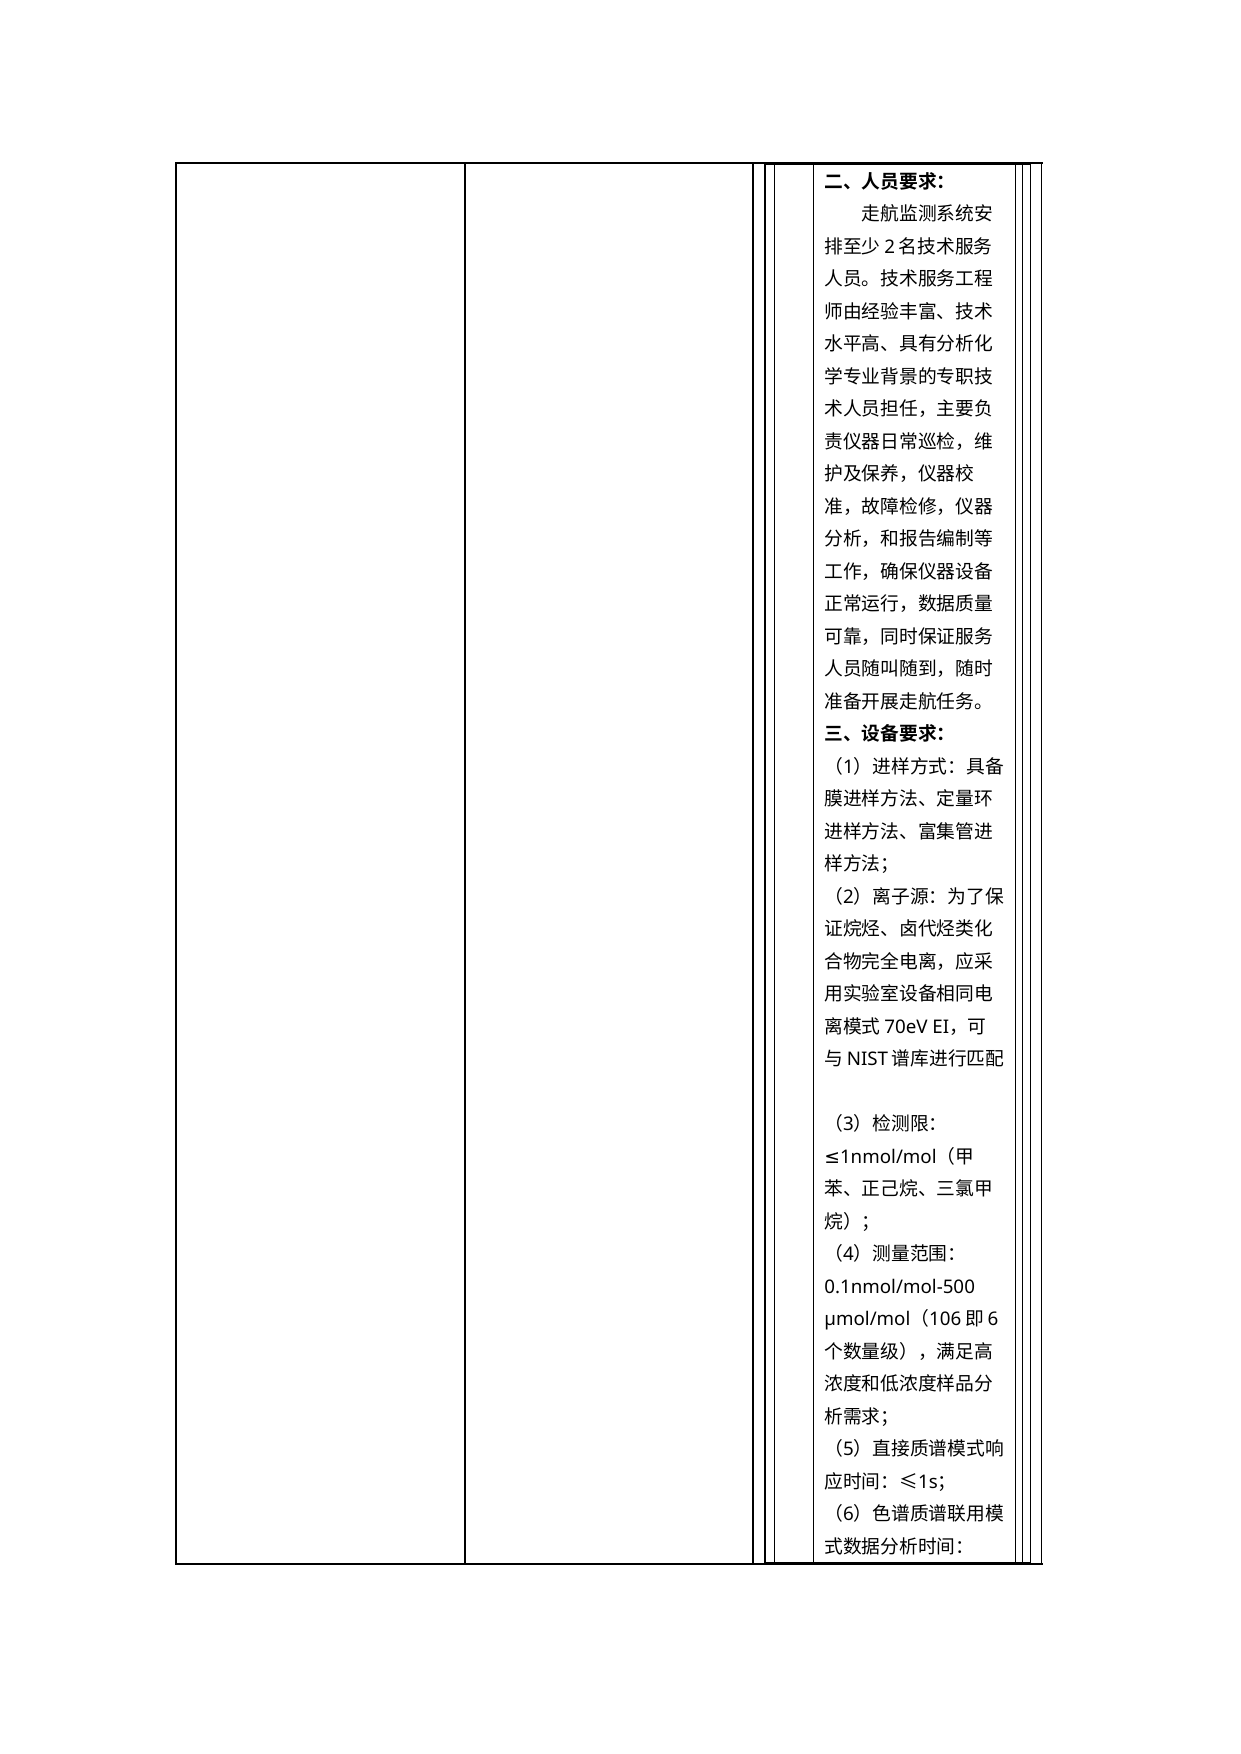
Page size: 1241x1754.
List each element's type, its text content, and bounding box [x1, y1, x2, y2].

table_cell 1 [177, 164, 464, 1563]
table_cell [814, 165, 1015, 1562]
table_cell [766, 165, 774, 1562]
table_cell [1031, 164, 1041, 1563]
table_cell [775, 165, 813, 1562]
table_cell [754, 164, 764, 1563]
table_cell [1023, 165, 1030, 1562]
table_cell [466, 164, 752, 1563]
table_cell [1016, 165, 1022, 1562]
